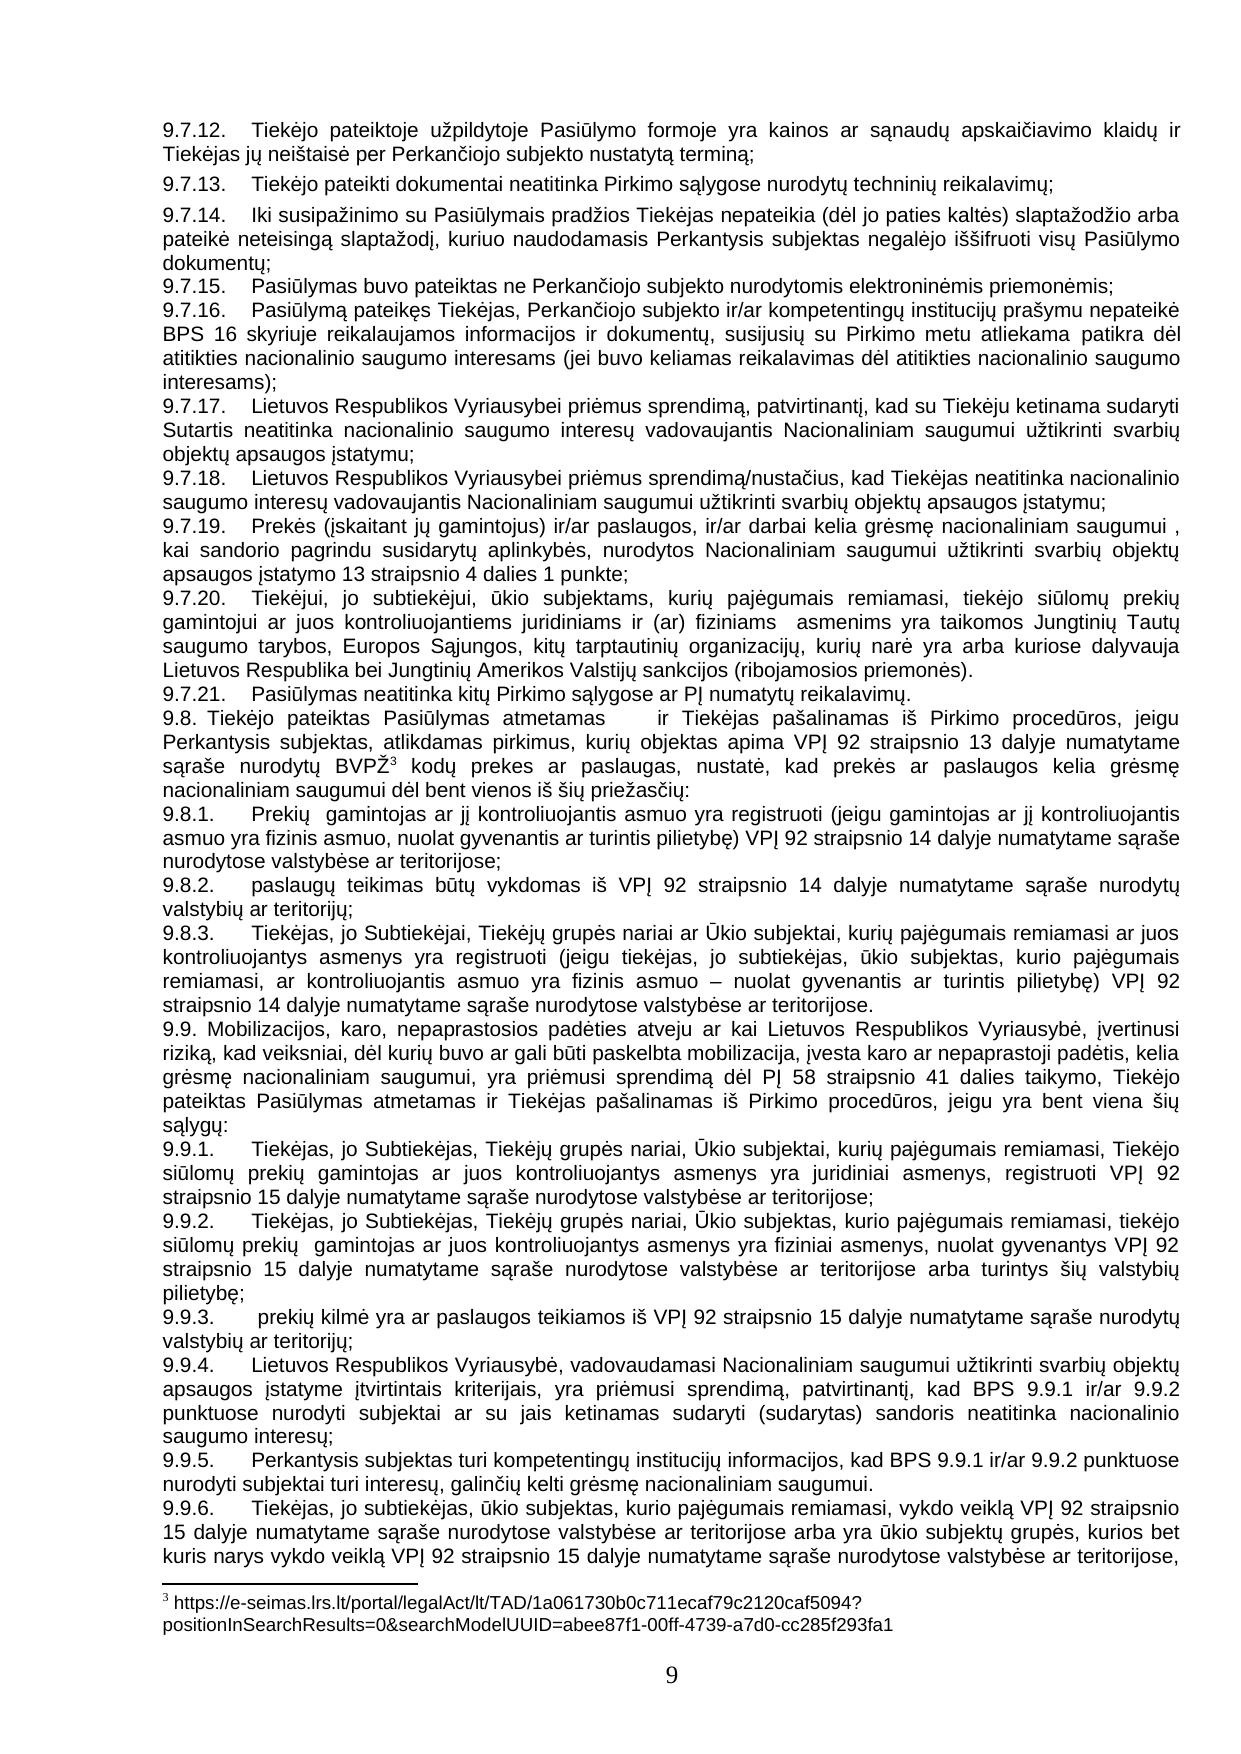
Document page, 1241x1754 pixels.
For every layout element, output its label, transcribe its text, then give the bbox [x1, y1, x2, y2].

list Pasiūlymas neatitinka kitų Pirkimo sąlygose ar PĮ numatytų reikalavimų. [162, 682, 1181, 706]
list Tiekėjas, jo Subtiekėjas, Tiekėjų grupės nariai, Ūkio subjektas, kurio pajėgumais remiamasi, tiekėjo siūlomų prekių gamintojas ar juos kontroliuojantys asmenys yra fiziniai asmenys, nuolat gyvenantys VPĮ 92 straipsnio 15 dalyje numatytame sąraše nurodytose valstybėse ar teritorijose arba turintys šių valstybių pilietybę; [162, 1209, 1181, 1304]
list Tiekėjas, jo Subtiekėjas, Tiekėjų grupės nariai, Ūkio subjektai, kurių pajėgumais remiamasi, Tiekėjo siūlomų prekių gamintojas ar juos kontroliuojantys asmenys yra juridiniai asmenys, registruoti VPĮ 92 straipsnio 15 dalyje numatytame sąraše nurodytose valstybėse ar teritorijose; [162, 1137, 1181, 1209]
list Tiekėjui, jo subtiekėjui, ūkio subjektams, kurių pajėgumais remiamasi, tiekėjo siūlomų prekių gamintojui ar juos kontroliuojantiems juridiniams ir (ar) fiziniams asmenims yra taikomos Jungtinių Tautų saugumo tarybos, Europos Sąjungos, kitų tarptautinių organizacijų, kurių narė yra arba kuriose dalyvauja Lietuvos Respublika bei Jungtinių Amerikos Valstijų sankcijos (ribojamosios priemonės). [162, 586, 1181, 682]
list Mobilizacijos, karo, nepaprastosios padėties atveju ar kai Lietuvos Respublikos Vyriausybė, įvertinusi riziką, kad veiksniai, dėl kurių buvo ar gali būti paskelbta mobilizacija, įvesta karo ar nepaprastoji padėtis, kelia grėsmę nacionaliniam saugumui, yra priėmusi sprendimą dėl PĮ 58 straipsnio 41 dalies taikymo, Tiekėjo pateiktas Pasiūlymas atmetamas ir Tiekėjas pašalinamas iš Pirkimo procedūros, jeigu yra bent viena šių sąlygų: [162, 1017, 1181, 1137]
list prekių kilmė yra ar paslaugos teikiamos iš VPĮ 92 straipsnio 15 dalyje numatytame sąraše nurodytų valstybių ar teritorijų; [162, 1304, 1181, 1352]
list Tiekėjo pateiktoje užpildytoje Pasiūlymo formoje yra kainos ar sąnaudų apskaičiavimo klaidų ir Tiekėjas jų neištaisė per Perkančiojo subjekto nustatytą terminą; [162, 118, 1181, 166]
list Iki susipažinimo su Pasiūlymais pradžios Tiekėjas nepateikia (dėl jo paties kaltės) slaptažodžio arba pateikė neteisingą slaptažodį, kuriuo naudodamasis Perkantysis subjektas negalėjo iššifruoti visų Pasiūlymo dokumentų; [162, 202, 1181, 274]
list Pasiūlymas buvo pateiktas ne Perkančiojo subjekto nurodytomis elektroninėmis priemonėmis; [162, 274, 1181, 298]
list Lietuvos Respublikos Vyriausybė, vadovaudamasi Nacionaliniam saugumui užtikrinti svarbių objektų apsaugos įstatyme įtvirtintais kriterijais, yra priėmusi sprendimą, patvirtinantį, kad BPS 9.9.1 ir/ar 9.9.2 punktuose nurodyti subjektai ar su jais ketinamas sudaryti (sudarytas) sandoris neatitinka nacionalinio saugumo interesų; [162, 1352, 1181, 1448]
list Prekių gamintojas ar jį kontroliuojantis asmuo yra registruoti (jeigu gamintojas ar jį kontroliuojantis asmuo yra fizinis asmuo, nuolat gyvenantis ar turintis pilietybę) VPĮ 92 straipsnio 14 dalyje numatytame sąraše nurodytose valstybėse ar teritorijose; [162, 801, 1181, 873]
list Lietuvos Respublikos Vyriausybei priėmus sprendimą, patvirtinantį, kad su Tiekėju ketinama sudaryti Sutartis neatitinka nacionalinio saugumo interesų vadovaujantis Nacionaliniam saugumui užtikrinti svarbių objektų apsaugos įstatymu; [162, 394, 1181, 466]
list paslaugų teikimas būtų vykdomas iš VPĮ 92 straipsnio 14 dalyje numatytame sąraše nurodytų valstybių ar teritorijų; [162, 873, 1181, 921]
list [162, 1496, 1181, 1568]
list Prekės (įskaitant jų gamintojus) ir/ar paslaugos, ir/ar darbai kelia grėsmę nacionaliniam saugumui , kai sandorio pagrindu susidarytų aplinkybės, nurodytos Nacionaliniam saugumui užtikrinti svarbių objektų apsaugos įstatymo 13 straipsnio 4 dalies 1 punkte; [162, 514, 1181, 586]
list Tiekėjo pateikti dokumentai neatitinka Pirkimo sąlygose nurodytų techninių reikalavimų; [162, 172, 1181, 196]
list Tiekėjas, jo Subtiekėjai, Tiekėjų grupės nariai ar Ūkio subjektai, kurių pajėgumais remiamasi ar juos kontroliuojantys asmenys yra registruoti (jeigu tiekėjas, jo subtiekėjas, ūkio subjektas, kurio pajėgumais remiamasi, ar kontroliuojantis asmuo yra fizinis asmuo – nuolat gyvenantis ar turintis pilietybę) VPĮ 92 straipsnio 14 dalyje numatytame sąraše nurodytose valstybėse ar teritorijose. [162, 921, 1181, 1017]
list Perkantysis subjektas turi kompetentingų institucijų informacijos, kad BPS 9.9.1 ir/ar 9.9.2 punktuose nurodyti subjektai turi interesų, galinčių kelti grėsmę nacionaliniam saugumui. [162, 1448, 1181, 1496]
list Pasiūlymą pateikęs Tiekėjas, Perkančiojo subjekto ir/ar kompetentingų institucijų prašymu nepateikė BPS 16 skyriuje reikalaujamos informacijos ir dokumentų, susijusių su Pirkimo metu atliekama patikra dėl atitikties nacionalinio saugumo interesams (jei buvo keliamas reikalavimas dėl atitikties nacionalinio saugumo interesams); [162, 298, 1181, 394]
list Tiekėjo pateiktas Pasiūlymas atmetamas ir Tiekėjas pašalinamas iš Pirkimo procedūros, jeigu Perkantysis subjektas, atlikdamas pirkimus, kurių objektas apima VPĮ 92 straipsnio 13 dalyje numatytame sąraše nurodytų BVPŽ kodų prekes ar paslaugas, nustatė, kad prekės ar paslaugos kelia grėsmę nacionaliniam saugumui dėl bent vienos iš šių priežasčių: [162, 706, 1181, 801]
list Lietuvos Respublikos Vyriausybei priėmus sprendimą/nustačius, kad Tiekėjas neatitinka nacionalinio saugumo interesų vadovaujantis Nacionaliniam saugumui užtikrinti svarbių objektų apsaugos įstatymu; [162, 466, 1181, 514]
